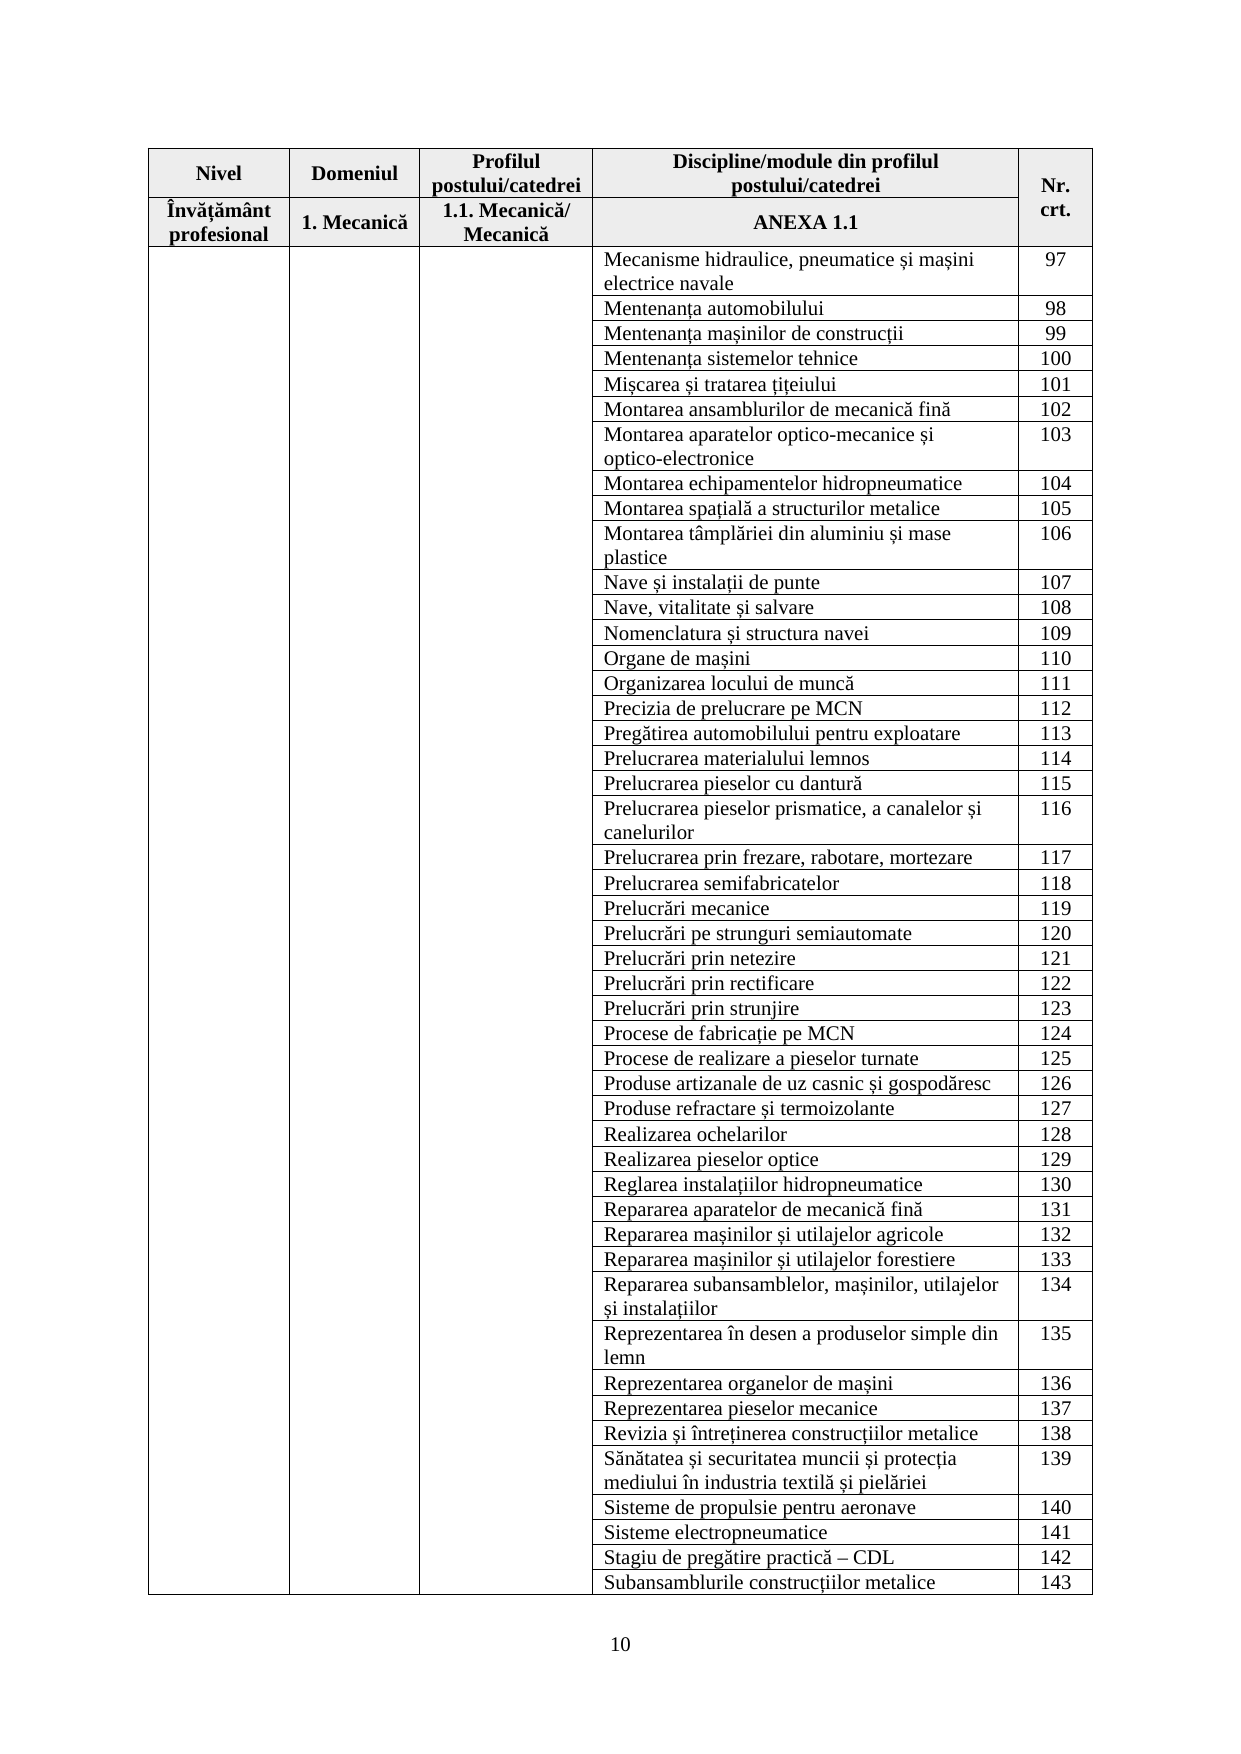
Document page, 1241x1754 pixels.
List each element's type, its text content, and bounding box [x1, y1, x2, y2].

table_cell 115 [1019, 771, 1092, 795]
table_cell 112 [1019, 696, 1092, 720]
table_cell 126 [1019, 1071, 1092, 1095]
table_cell 119 [1019, 896, 1092, 919]
table_header Profilul postului/catedrei [420, 149, 592, 197]
table_cell Realizarea pieselor optice [593, 1147, 1018, 1171]
table_cell 142 [1019, 1545, 1092, 1569]
table_cell 134 [1019, 1272, 1092, 1320]
table_cell Montarea ansamblurilor de mecanică fină [593, 397, 1018, 421]
table_cell Organe de mașini [593, 646, 1018, 669]
table_cell Sisteme electropneumatice [593, 1520, 1018, 1544]
table_cell Stagiu de pregătire practică – CDL [593, 1545, 1018, 1569]
table_cell Prelucrarea pieselor prismatice, a canalelor și canelurilor [593, 796, 1018, 844]
table_cell 111 [1019, 671, 1092, 695]
table_cell Montarea tâmplăriei din aluminiu și mase plastice [593, 521, 1018, 569]
table_cell 127 [1019, 1096, 1092, 1120]
table_header Domeniul [290, 149, 419, 197]
table_cell 132 [1019, 1222, 1092, 1246]
table_cell Procese de fabricație pe MCN [593, 1021, 1018, 1045]
table_cell 107 [1019, 570, 1092, 594]
table_cell 102 [1019, 397, 1092, 421]
table_cell Montarea spațială a structurilor metalice [593, 496, 1018, 520]
table_cell 104 [1019, 471, 1092, 495]
table_cell Subansamblurile construcțiilor metalice [593, 1570, 1018, 1594]
table_cell 128 [1019, 1121, 1092, 1146]
table_cell Reprezentarea în desen a produselor simple din lemn [593, 1321, 1018, 1369]
table_cell 138 [1019, 1421, 1092, 1445]
table_cell 117 [1019, 845, 1092, 869]
table_cell 141 [1019, 1520, 1092, 1544]
table_cell Procese de realizare a pieselor turnate [593, 1046, 1018, 1070]
table_cell 99 [1019, 321, 1092, 345]
table_cell Prelucrări pe strunguri semiautomate [593, 921, 1018, 945]
table_cell Revizia și întreținerea construcțiilor metalice [593, 1421, 1018, 1445]
table_cell Realizarea ochelarilor [593, 1121, 1018, 1146]
table_cell Repararea aparatelor de mecanică fină [593, 1197, 1018, 1221]
table_cell Prelucrarea materialului lemnos [593, 746, 1018, 770]
table_cell 125 [1019, 1046, 1092, 1070]
table_header Nr. crt. [1019, 149, 1092, 246]
table_cell Repararea subansamblelor, mașinilor, utilajelor și instalațiilor [593, 1272, 1018, 1320]
table_cell 1. Mecanică [290, 198, 419, 246]
table_cell 1.1. Mecanică/ Mecanică [420, 198, 592, 246]
table_cell Reglarea instalațiilor hidropneumatice [593, 1172, 1018, 1196]
table_cell Sisteme de propulsie pentru aeronave [593, 1495, 1018, 1519]
table_cell Mecanisme hidraulice, pneumatice și mașini electrice navale [593, 247, 1018, 295]
table_cell 137 [1019, 1396, 1092, 1419]
table_cell 113 [1019, 721, 1092, 745]
table_cell Produse artizanale de uz casnic și gospodăresc [593, 1071, 1018, 1095]
table_cell 121 [1019, 946, 1092, 970]
table_cell Sănătatea și securitatea muncii și protecția mediului în industria textilă și pielăriei [593, 1446, 1018, 1494]
table_cell Mentenanța sistemelor tehnice [593, 346, 1018, 370]
table_cell Prelucrări prin netezire [593, 946, 1018, 970]
table_cell Organizarea locului de muncă [593, 671, 1018, 695]
table_cell Nave, vitalitate și salvare [593, 595, 1018, 619]
table_cell Repararea mașinilor și utilajelor forestiere [593, 1247, 1018, 1271]
table_cell Prelucrări mecanice [593, 896, 1018, 919]
table_cell Repararea mașinilor și utilajelor agricole [593, 1222, 1018, 1246]
table_cell Prelucrări prin strunjire [593, 996, 1018, 1020]
table_cell Precizia de prelucrare pe MCN [593, 696, 1018, 720]
table_cell 101 [1019, 371, 1092, 396]
table_cell Învățământ profesional [149, 198, 289, 246]
table_cell 106 [1019, 521, 1092, 569]
table_cell Pregătirea automobilului pentru exploatare [593, 721, 1018, 745]
table_cell Montarea aparatelor optico-mecanice și optico-electronice [593, 422, 1018, 470]
table_cell 116 [1019, 796, 1092, 844]
table_cell Reprezentarea pieselor mecanice [593, 1396, 1018, 1419]
table_cell Mentenanța mașinilor de construcții [593, 321, 1018, 345]
table_cell 100 [1019, 346, 1092, 370]
table_cell 130 [1019, 1172, 1092, 1196]
table_cell 122 [1019, 971, 1092, 995]
table_cell 131 [1019, 1197, 1092, 1221]
table_cell 110 [1019, 646, 1092, 669]
table_cell 129 [1019, 1147, 1092, 1171]
table_cell Mișcarea și tratarea țițeiului [593, 371, 1018, 396]
table_cell 135 [1019, 1321, 1092, 1369]
table_cell Prelucrări prin rectificare [593, 971, 1018, 995]
table_cell Reprezentarea organelor de mașini [593, 1370, 1018, 1394]
table_cell 140 [1019, 1495, 1092, 1519]
table_cell 97 [1019, 247, 1092, 295]
table_cell Produse refractare și termoizolante [593, 1096, 1018, 1120]
table_cell 123 [1019, 996, 1092, 1020]
table_cell 143 [1019, 1570, 1092, 1594]
table_cell ANEXA 1.1 [593, 198, 1018, 246]
table_cell Prelucrarea semifabricatelor [593, 870, 1018, 894]
table_cell 114 [1019, 746, 1092, 770]
table_header Discipline/module din profilul postului/catedrei [593, 149, 1018, 197]
table_cell Prelucrarea prin frezare, rabotare, mortezare [593, 845, 1018, 869]
table_cell 120 [1019, 921, 1092, 945]
table_cell 98 [1019, 296, 1092, 320]
table_cell 105 [1019, 496, 1092, 520]
table_cell 109 [1019, 620, 1092, 644]
table_cell 139 [1019, 1446, 1092, 1494]
table_cell 103 [1019, 422, 1092, 470]
table_cell Nomenclatura și structura navei [593, 620, 1018, 644]
table_cell 136 [1019, 1370, 1092, 1394]
table_cell 124 [1019, 1021, 1092, 1045]
table_cell Montarea echipamentelor hidropneumatice [593, 471, 1018, 495]
table_cell 118 [1019, 870, 1092, 894]
table_cell 108 [1019, 595, 1092, 619]
table_cell Nave și instalații de punte [593, 570, 1018, 594]
table_cell Prelucrarea pieselor cu dantură [593, 771, 1018, 795]
table_header Nivel [149, 149, 289, 197]
table_cell 133 [1019, 1247, 1092, 1271]
table_cell Mentenanța automobilului [593, 296, 1018, 320]
